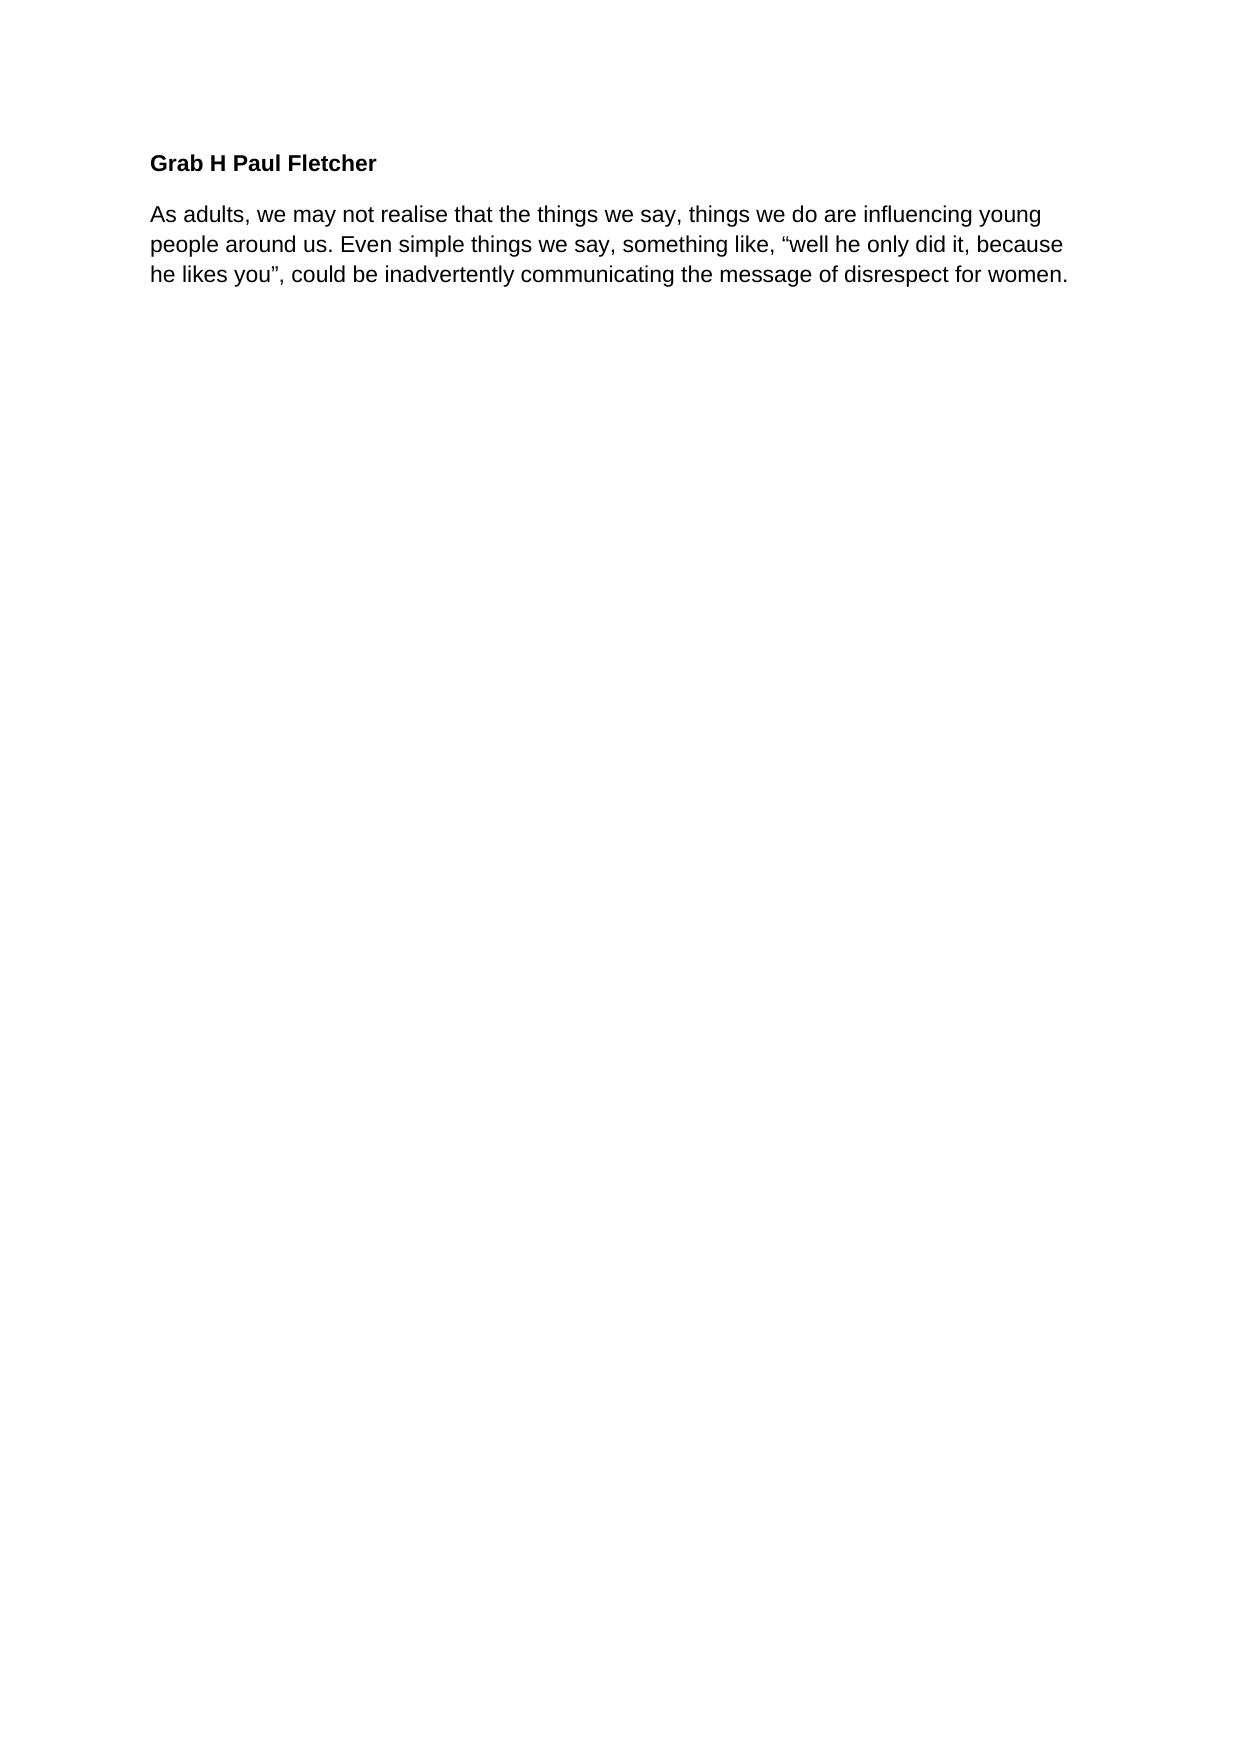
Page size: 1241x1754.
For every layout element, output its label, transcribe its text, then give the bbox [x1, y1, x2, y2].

text Grab H Paul Fletcher [150, 150, 1090, 176]
text As adults, we may not realise that the things we say, things we do are influencing young people around us. Even simple things we say, something like, “well he only did it, because he likes you”, could be inadvertently communicating the message of disrespect for women. [150, 201, 1090, 288]
